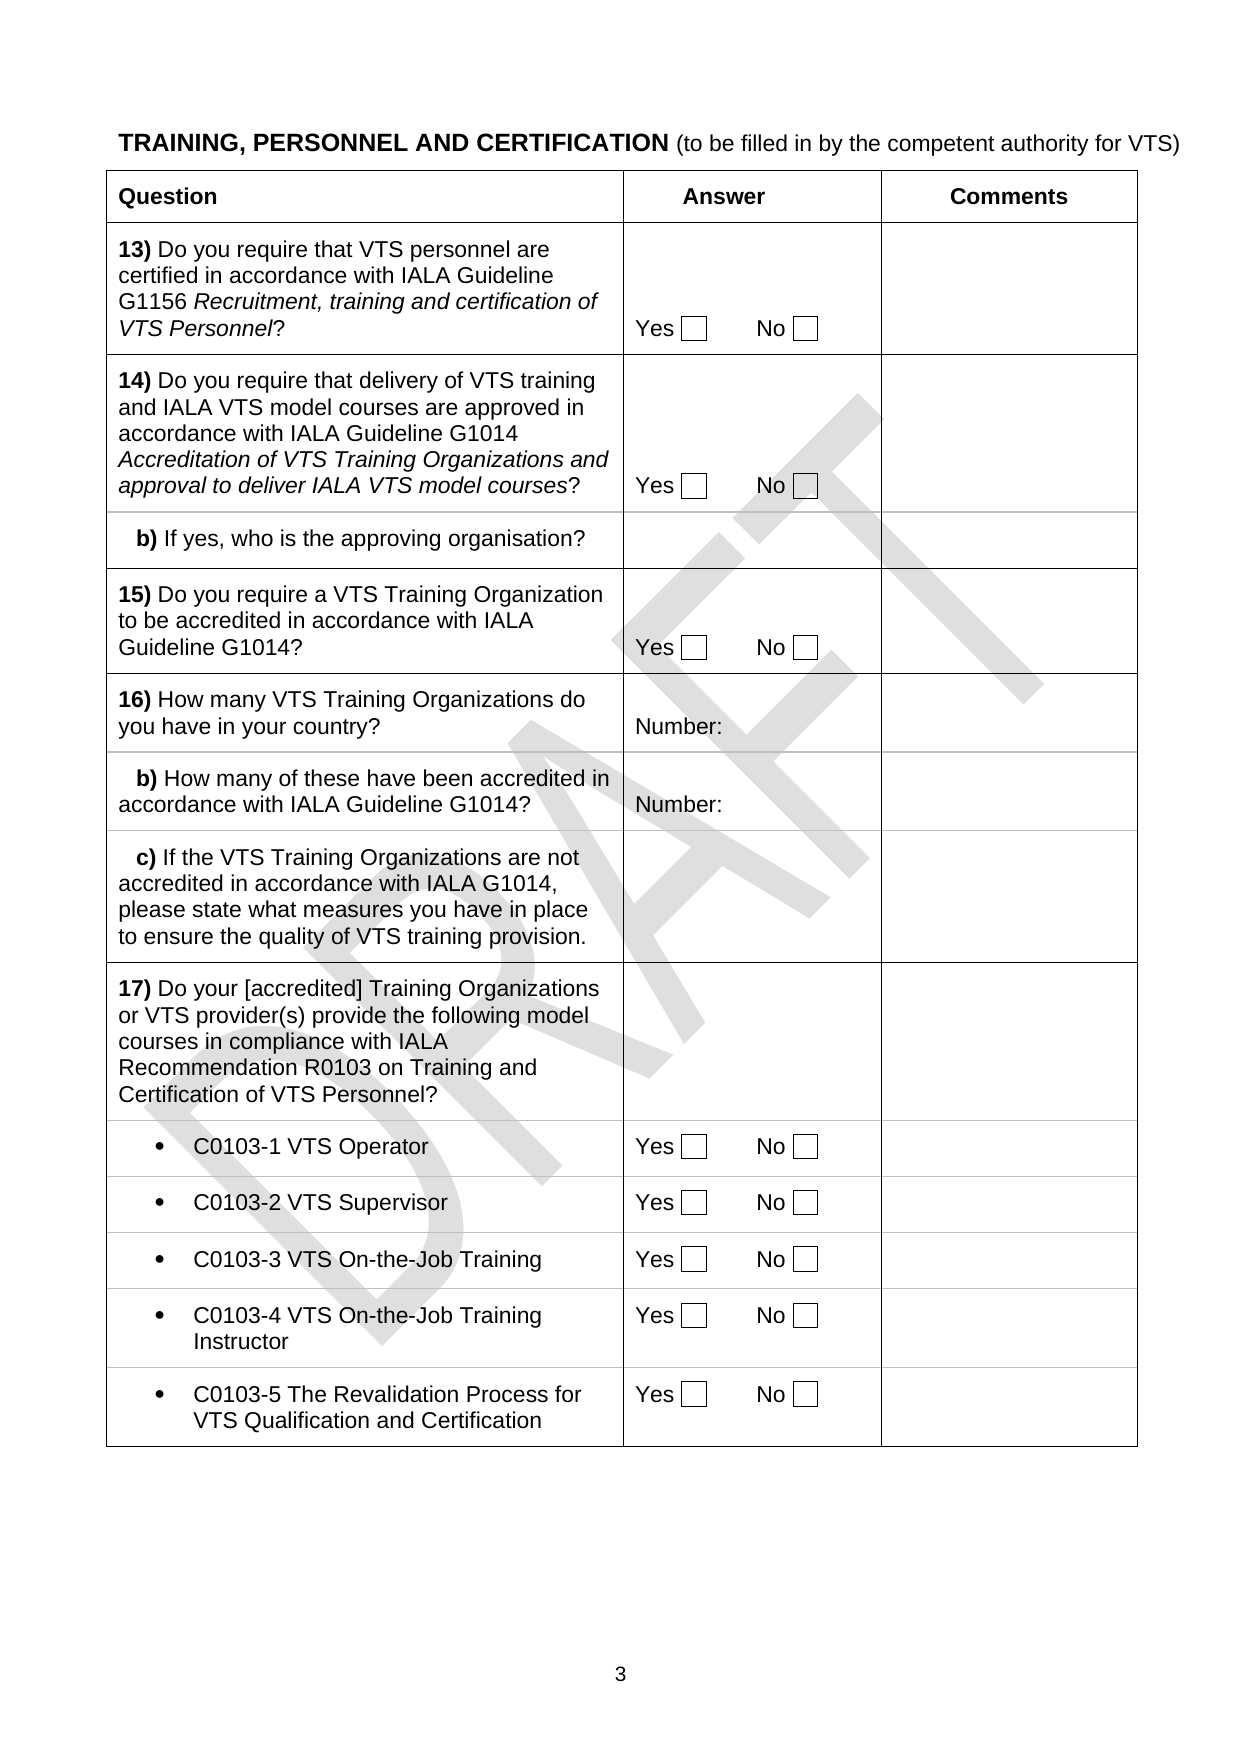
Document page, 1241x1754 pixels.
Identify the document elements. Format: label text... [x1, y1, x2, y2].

table_cell Yes No [624, 569, 881, 673]
table_cell C0103-3 VTS On-the-Job Training [107, 1233, 623, 1288]
table_cell Yes No [624, 1121, 881, 1176]
table_cell [882, 1368, 1137, 1446]
table_cell [882, 963, 1137, 1119]
table_cell c) If the VTS Training Organizations are not accredited in accordance with IALA G1014, please state what measures you have in place to ensure the quality of VTS training provision. [107, 831, 623, 962]
table_cell [624, 963, 881, 1119]
table_cell [882, 831, 1137, 962]
table_cell 13) Do you require that VTS personnel are certified in accordance with IALA Guideline G1156 Recruitment, training and certification of VTS Personnel? [107, 223, 623, 353]
text TRAINING, PERSONNEL AND CERTIFICATION (to be filled in by the competent authority for VTS) [118, 128, 1182, 157]
table_cell C0103-2 VTS Supervisor [107, 1177, 623, 1232]
table_cell Yes No [624, 355, 881, 511]
table_cell C0103-1 VTS Operator [107, 1121, 623, 1176]
table_cell Yes No [624, 1177, 881, 1232]
table_cell [882, 1233, 1137, 1288]
table_header Question [107, 171, 623, 222]
table_cell [882, 569, 1137, 673]
table_cell Number: [624, 753, 881, 830]
table_cell Yes No [624, 1233, 881, 1288]
table_cell C0103-4 VTS On-the-Job Training Instructor [107, 1289, 623, 1367]
table_cell [882, 674, 1137, 751]
table_cell Yes No [624, 1368, 881, 1446]
table_cell [882, 753, 1137, 830]
table_cell [624, 831, 881, 962]
table_cell Number: [624, 674, 881, 751]
table_cell [882, 223, 1137, 353]
table_cell [882, 1177, 1137, 1232]
table_cell [882, 513, 1137, 568]
table_cell C0103-5 The Revalidation Process for VTS Qualification and Certification [107, 1368, 623, 1446]
table_cell [882, 1289, 1137, 1367]
table_cell Yes No [624, 223, 881, 353]
table_cell b) If yes, who is the approving organisation? [107, 513, 623, 568]
table_header Comments [882, 171, 1137, 222]
table_cell [882, 1121, 1137, 1176]
table_cell 16) How many VTS Training Organizations do you have in your country? [107, 674, 623, 751]
table_cell [882, 355, 1137, 511]
table_header Answer [624, 171, 881, 222]
table_cell Yes No [624, 1289, 881, 1367]
table_cell 17) Do your [accredited] Training Organizations or VTS provider(s) provide the following model courses in compliance with IALA Recommendation R0103 on Training and Certification of VTS Personnel? [107, 963, 623, 1119]
table_cell [624, 513, 881, 568]
table_cell 14) Do you require that delivery of VTS training and IALA VTS model courses are approved in accordance with IALA Guideline G1014 Accreditation of VTS Training Organizations and approval to deliver IALA VTS model courses? [107, 355, 623, 511]
table_cell b) How many of these have been accredited in accordance with IALA Guideline G1014? [107, 753, 623, 830]
table_cell 15) Do you require a VTS Training Organization to be accredited in accordance with IALA Guideline G1014? [107, 569, 623, 673]
